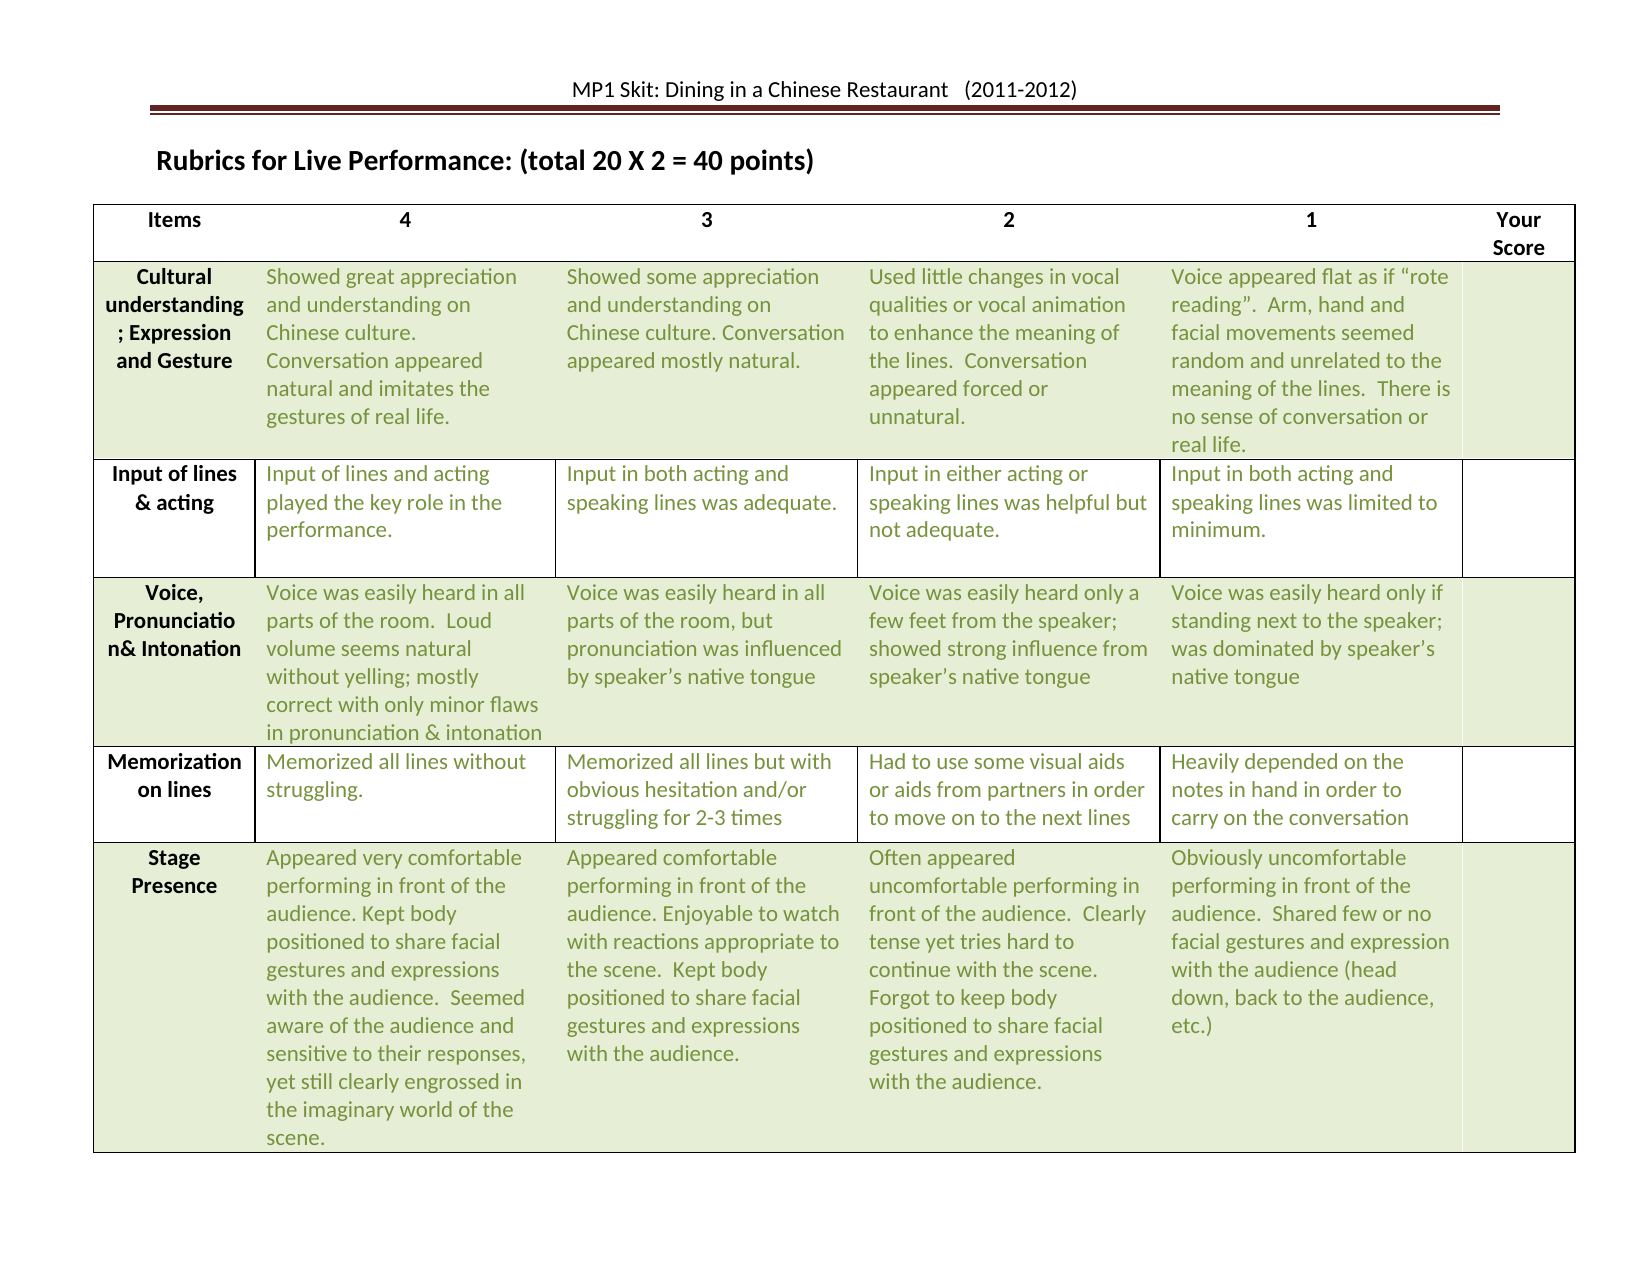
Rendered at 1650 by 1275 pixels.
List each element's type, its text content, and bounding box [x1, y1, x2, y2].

table_cell Memorized all lines without struggling. [256, 747, 555, 842]
table_cell [1463, 578, 1574, 746]
table_cell Showed great appreciation and understanding on Chinese culture. Conversation appeared natural and imitates the gestures of real life. [255, 262, 555, 458]
table_cell Voice, Pronunciation& Intonation [94, 578, 255, 746]
table_cell Heavily depended on the notes in hand in order to carry on the conversation [1161, 747, 1462, 842]
table_cell Stage Presence [94, 843, 255, 1152]
table_cell Appeared comfortable performing in front of the audience. Enjoyable to watch with reactions appropriate to the scene. Kept body positioned to share facial gestures and expressions with the audience. [555, 843, 858, 1152]
table_cell Obviously uncomfortable performing in front of the audience. Shared few or no facial gestures and expression with the audience (head down, back to the audience, etc.) [1160, 843, 1462, 1152]
table_cell Input in both acting and speaking lines was adequate. [556, 460, 857, 577]
table_cell [1463, 262, 1574, 458]
table_cell Used little changes in vocal qualities or vocal animation to enhance the meaning of the lines. Conversation appeared forced or unnatural. [858, 262, 1160, 458]
table_cell Cultural understanding; Expression and Gesture [94, 262, 255, 458]
table_header Your Score [1463, 205, 1574, 261]
table_cell Input in either acting or speaking lines was helpful but not adequate. [858, 460, 1159, 577]
table_cell [1463, 460, 1574, 577]
table_cell Memorized all lines but with obvious hesitation and/or struggling for 2-3 times [556, 747, 857, 842]
table_cell Often appeared uncomfortable performing in front of the audience. Clearly tense yet tries hard to continue with the scene. Forgot to keep body positioned to share facial gestures and expressions with the audience. [858, 843, 1160, 1152]
table_cell [1463, 843, 1574, 1152]
table_header 3 [555, 205, 858, 261]
table_cell Input in both acting and speaking lines was limited to minimum. [1161, 460, 1462, 577]
table_cell [1463, 747, 1574, 842]
table_cell Memorization on lines [94, 747, 254, 842]
table_cell Had to use some visual aids or aids from partners in order to move on to the next lines [858, 747, 1159, 842]
table_cell Voice was easily heard only a few feet from the speaker; showed strong influence from speaker’s native tongue [858, 578, 1160, 746]
table_header 1 [1160, 205, 1462, 261]
table_cell Input of lines and acting played the key role in the performance. [256, 460, 555, 577]
table_cell Voice was easily heard in all parts of the room, but pronunciation was influenced by speaker’s native tongue [555, 578, 858, 746]
table_cell Showed some appreciation and understanding on Chinese culture. Conversation appeared mostly natural. [555, 262, 858, 458]
table_cell Voice was easily heard only if standing next to the speaker; was dominated by speaker’s native tongue [1160, 578, 1462, 746]
table_header 2 [858, 205, 1160, 261]
table_cell Appeared very comfortable performing in front of the audience. Kept body positioned to share facial gestures and expressions with the audience. Seemed aware of the audience and sensitive to their responses, yet still clearly engrossed in the imaginary world of the scene. [255, 843, 555, 1152]
text Rubrics for Live Performance: (total 20 X 2 = 40 points) [150, 142, 1500, 178]
table_cell Voice was easily heard in all parts of the room. Loud volume seems natural without yelling; mostly correct with only minor flaws in pronunciation & intonation [255, 578, 555, 746]
table_header Items [94, 205, 255, 261]
table_header 4 [255, 205, 555, 261]
table_cell Input of lines & acting [94, 460, 254, 577]
table_cell Voice appeared flat as if “rote reading”. Arm, hand and facial movements seemed random and unrelated to the meaning of the lines. There is no sense of conversation or real life. [1160, 262, 1462, 458]
